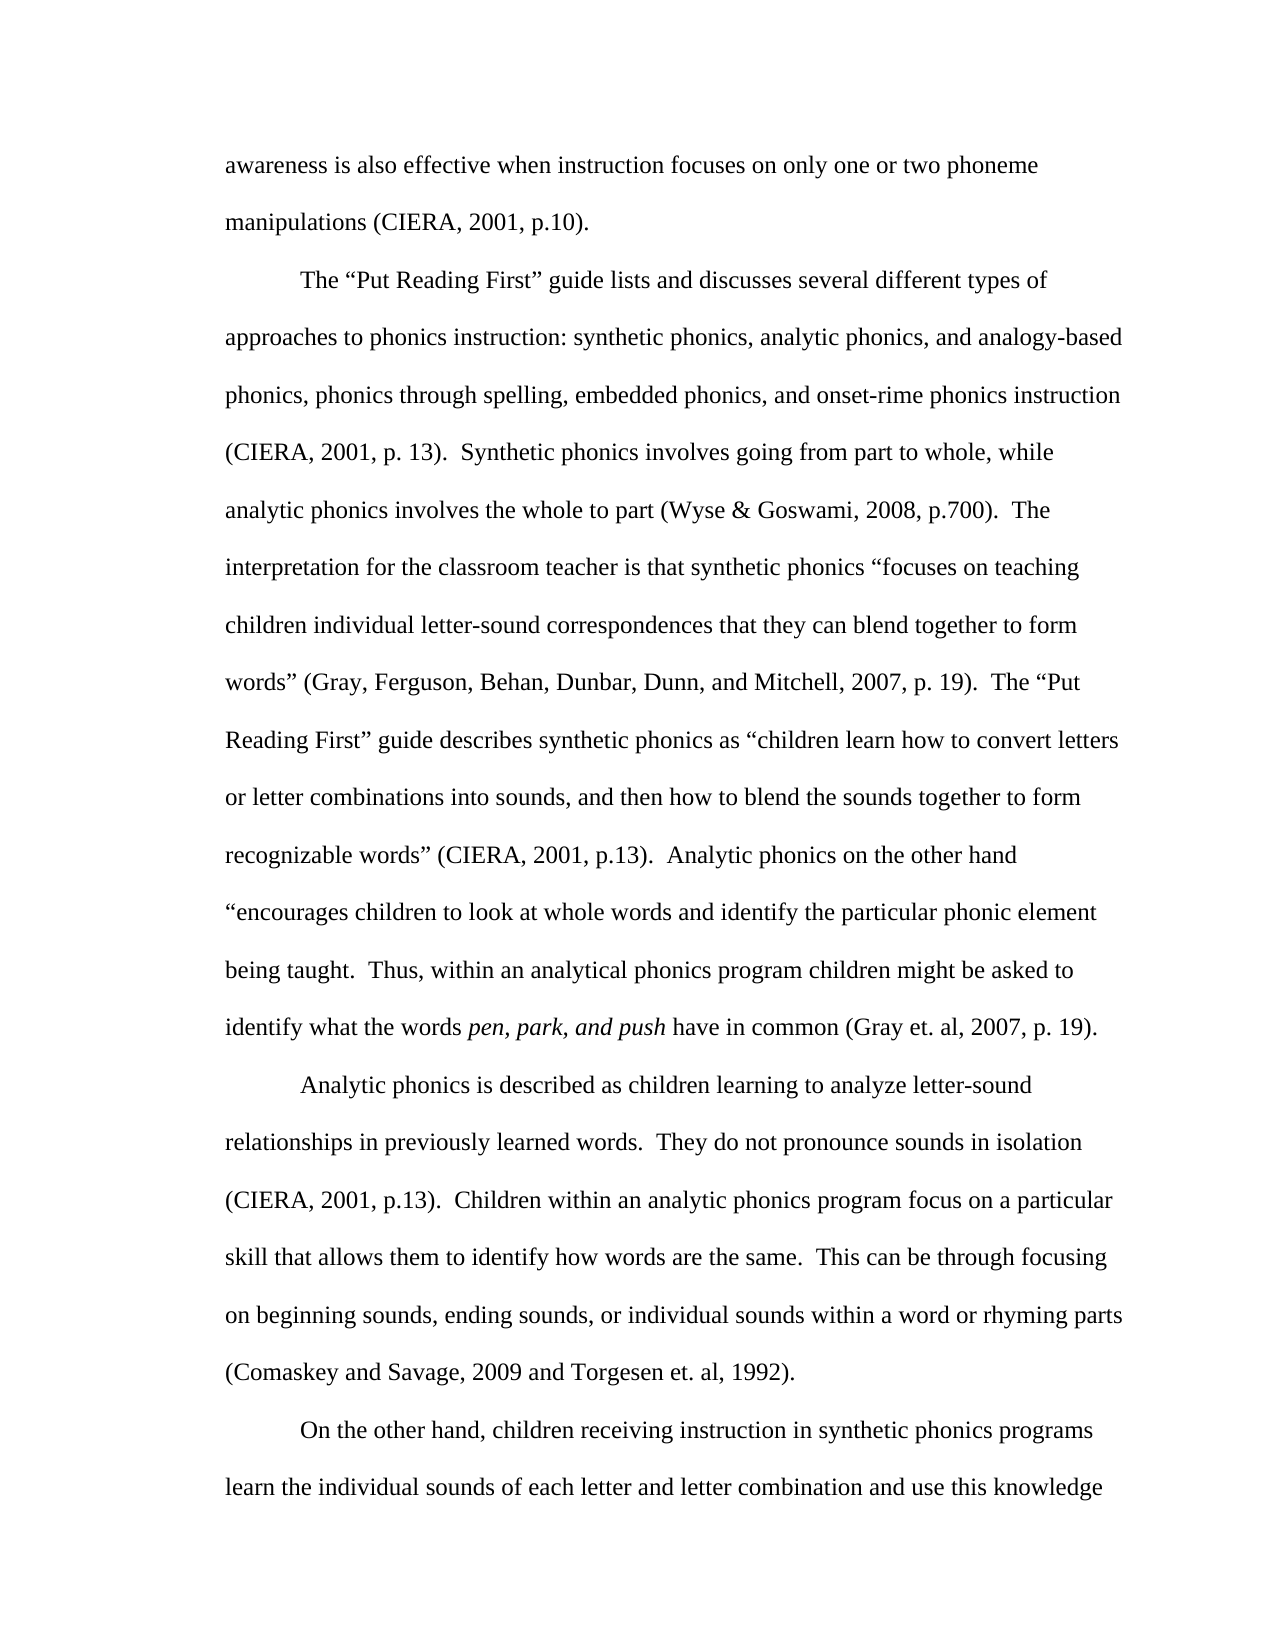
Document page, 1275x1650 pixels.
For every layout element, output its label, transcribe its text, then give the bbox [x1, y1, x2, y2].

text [225, 150, 1125, 236]
text The “Put Reading First” guide lists and discusses several different types of approaches to phonics instruction: synthetic phonics, analytic phonics, and analogy-based phonics, phonics through spelling, embedded phonics, and onset-rime phonics instruction (CIERA, 2001, p. 13). Synthetic phonics involves going from part to whole, while analytic phonics involves the whole to part (Wyse & Goswami, 2008, p.700). The interpretation for the classroom teacher is that synthetic phonics “focuses on teaching children individual letter-sound correspondences that they can blend together to form words” (Gray, Ferguson, Behan, Dunbar, Dunn, and Mitchell, 2007, p. 19). The “Put Reading First” guide describes synthetic phonics as “children learn how to convert letters or letter combinations into sounds, and then how to blend the sounds together to form recognizable words” (CIERA, 2001, p.13). Analytic phonics on the other hand “encourages children to look at whole words and identify the particular phonic element being taught. Thus, within an analytical phonics program children might be asked to identify what the words pen, park, and push have in common (Gray et. al, 2007, p. 19). [225, 265, 1125, 1041]
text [225, 1415, 1125, 1501]
text Analytic phonics is described as children learning to analyze letter-sound relationships in previously learned words. They do not pronounce sounds in isolation (CIERA, 2001, p.13). Children within an analytic phonics program focus on a particular skill that allows them to identify how words are the same. This can be through focusing on beginning sounds, ending sounds, or individual sounds within a word or rhyming parts (Comaskey and Savage, 2009 and Torgesen et. al, 1992). [225, 1070, 1125, 1386]
